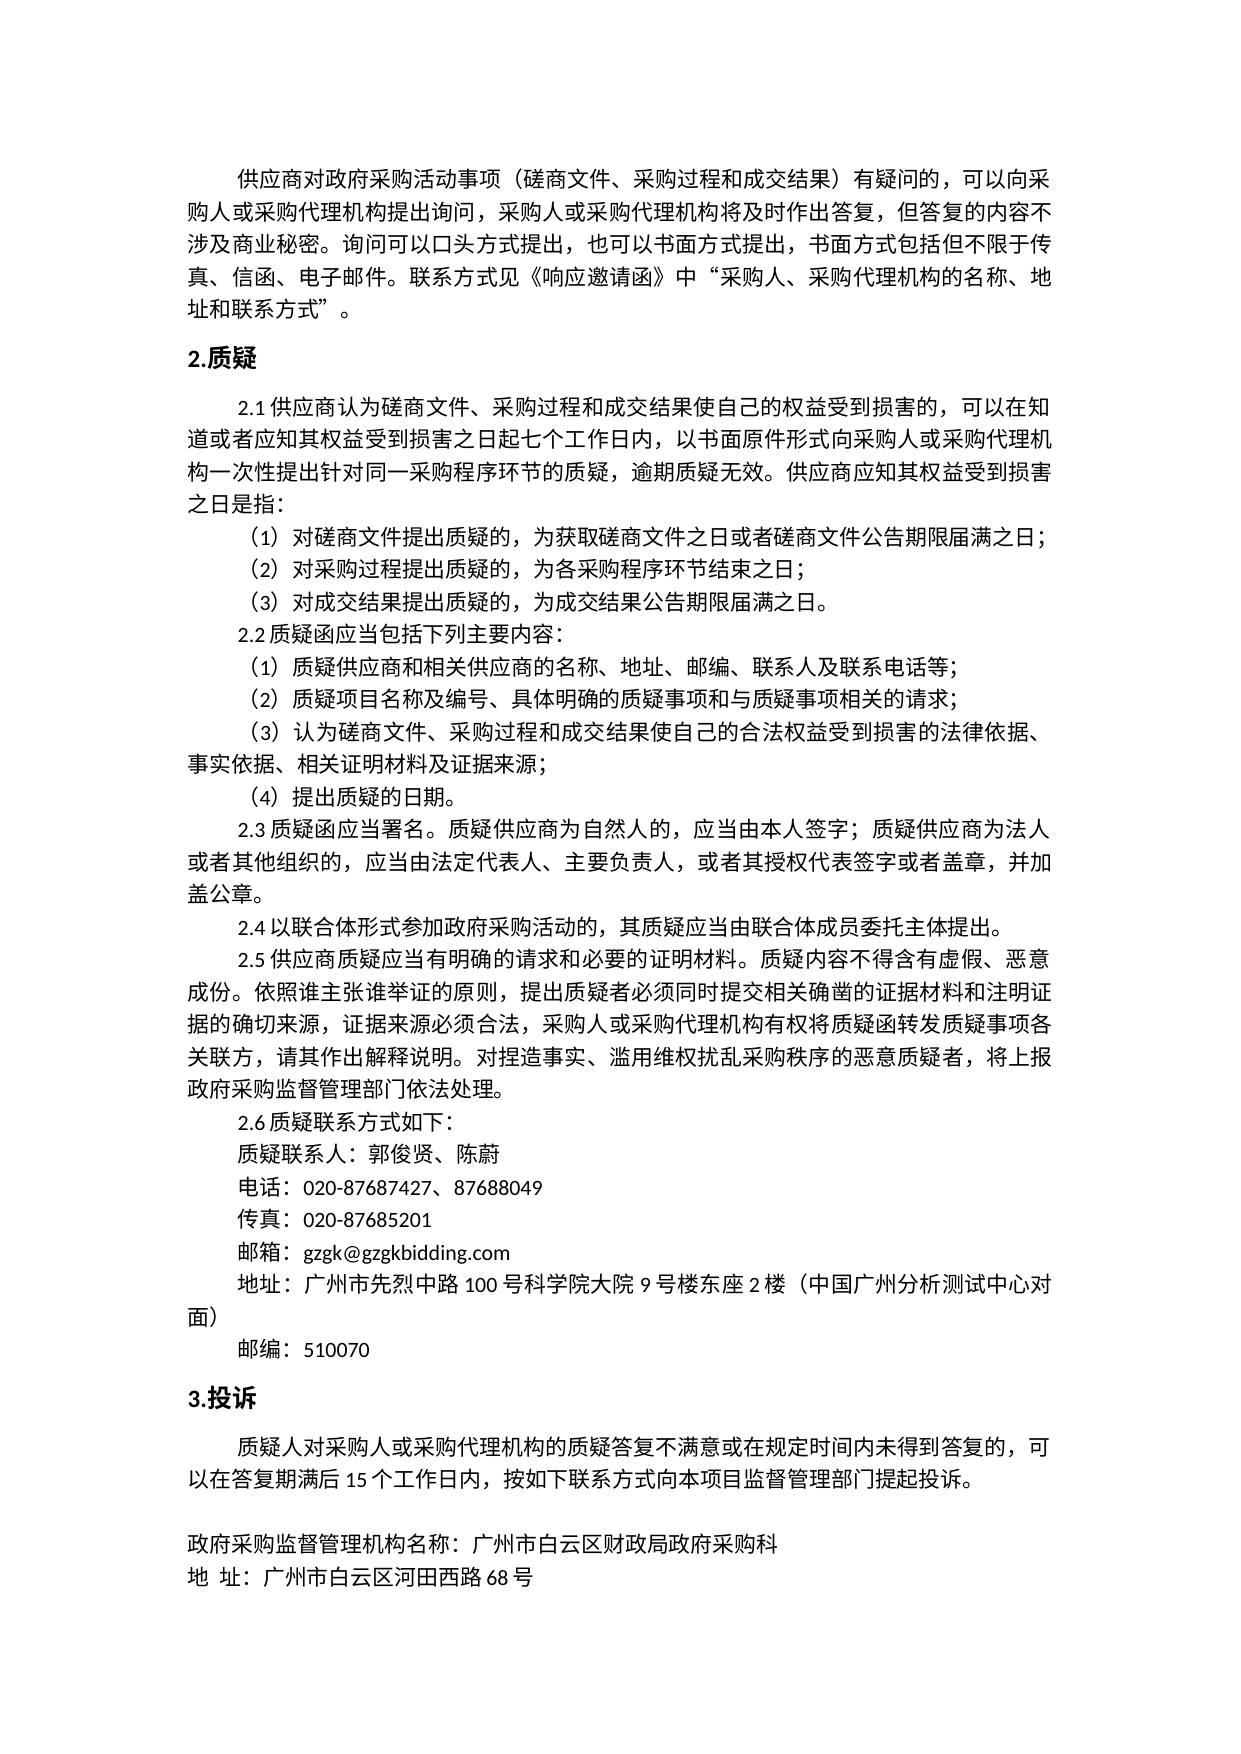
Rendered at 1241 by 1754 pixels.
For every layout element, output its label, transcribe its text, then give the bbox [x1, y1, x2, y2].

text （3）认为磋商文件、采购过程和成交结果使自己的合法权益受到损害的法律依据、事实依据、相关证明材料及证据来源； [187, 714, 1053, 779]
text （2）质疑项目名称及编号、具体明确的质疑事项和与质疑事项相关的请求； [187, 682, 1053, 714]
text 3.投诉 [187, 1364, 1053, 1429]
text 2.4以联合体形式参加政府采购活动的，其质疑应当由联合体成员委托主体提出。 [187, 909, 1053, 942]
text （1）对磋商文件提出质疑的，为获取磋商文件之日或者磋商文件公告期限届满之日； [187, 519, 1053, 552]
text 邮箱：gzgk@gzgkbidding.com [187, 1234, 1053, 1267]
text 地址：广州市先烈中路100号科学院大院9号楼东座2楼（中国广州分析测试中心对面） [187, 1267, 1053, 1332]
text 2.3质疑函应当署名。质疑供应商为自然人的，应当由本人签字；质疑供应商为法人或者其他组织的，应当由法定代表人、主要负责人，或者其授权代表签字或者盖章，并加盖公章。 [187, 812, 1053, 909]
text 供应商对政府采购活动事项（磋商文件、采购过程和成交结果）有疑问的，可以向采购人或采购代理机构提出询问，采购人或采购代理机构将及时作出答复，但答复的内容不涉及商业秘密。询问可以口头方式提出，也可以书面方式提出，书面方式包括但不限于传真、信函、电子邮件。联系方式见《响应邀请函》中“采购人、采购代理机构的名称、地址和联系方式”。 [187, 162, 1053, 324]
text （1）质疑供应商和相关供应商的名称、地址、邮编、联系人及联系电话等； [187, 649, 1053, 682]
text 2.6质疑联系方式如下： [187, 1104, 1053, 1137]
text 2.质疑 [187, 324, 1053, 389]
text 质疑联系人：郭俊贤、陈蔚 [187, 1137, 1053, 1169]
text 地 址：广州市白云区河田西路68号 [187, 1559, 1053, 1592]
text 电话：020-87687427、87688049 [187, 1169, 1053, 1202]
text （3）对成交结果提出质疑的，为成交结果公告期限届满之日。 [187, 584, 1053, 617]
text （2）对采购过程提出质疑的，为各采购程序环节结束之日； [187, 552, 1053, 584]
text （4）提出质疑的日期。 [187, 779, 1053, 812]
text 质疑人对采购人或采购代理机构的质疑答复不满意或在规定时间内未得到答复的，可以在答复期满后15个工作日内，按如下联系方式向本项目监督管理部门提起投诉。 [187, 1429, 1053, 1494]
text 邮编：510070 [187, 1332, 1053, 1364]
text 2.1供应商认为磋商文件、采购过程和成交结果使自己的权益受到损害的，可以在知道或者应知其权益受到损害之日起七个工作日内，以书面原件形式向采购人或采购代理机构一次性提出针对同一采购程序环节的质疑，逾期质疑无效。供应商应知其权益受到损害之日是指： [187, 389, 1053, 519]
text 政府采购监督管理机构名称：广州市白云区财政局政府采购科 [187, 1527, 1053, 1559]
text 2.2质疑函应当包括下列主要内容： [187, 617, 1053, 649]
text 2.5供应商质疑应当有明确的请求和必要的证明材料。质疑内容不得含有虚假、恶意成份。依照谁主张谁举证的原则，提出质疑者必须同时提交相关确凿的证据材料和注明证据的确切来源，证据来源必须合法，采购人或采购代理机构有权将质疑函转发质疑事项各关联方，请其作出解释说明。对捏造事实、滥用维权扰乱采购秩序的恶意质疑者，将上报政府采购监督管理部门依法处理。 [187, 942, 1053, 1104]
text 传真：020-87685201 [187, 1202, 1053, 1234]
